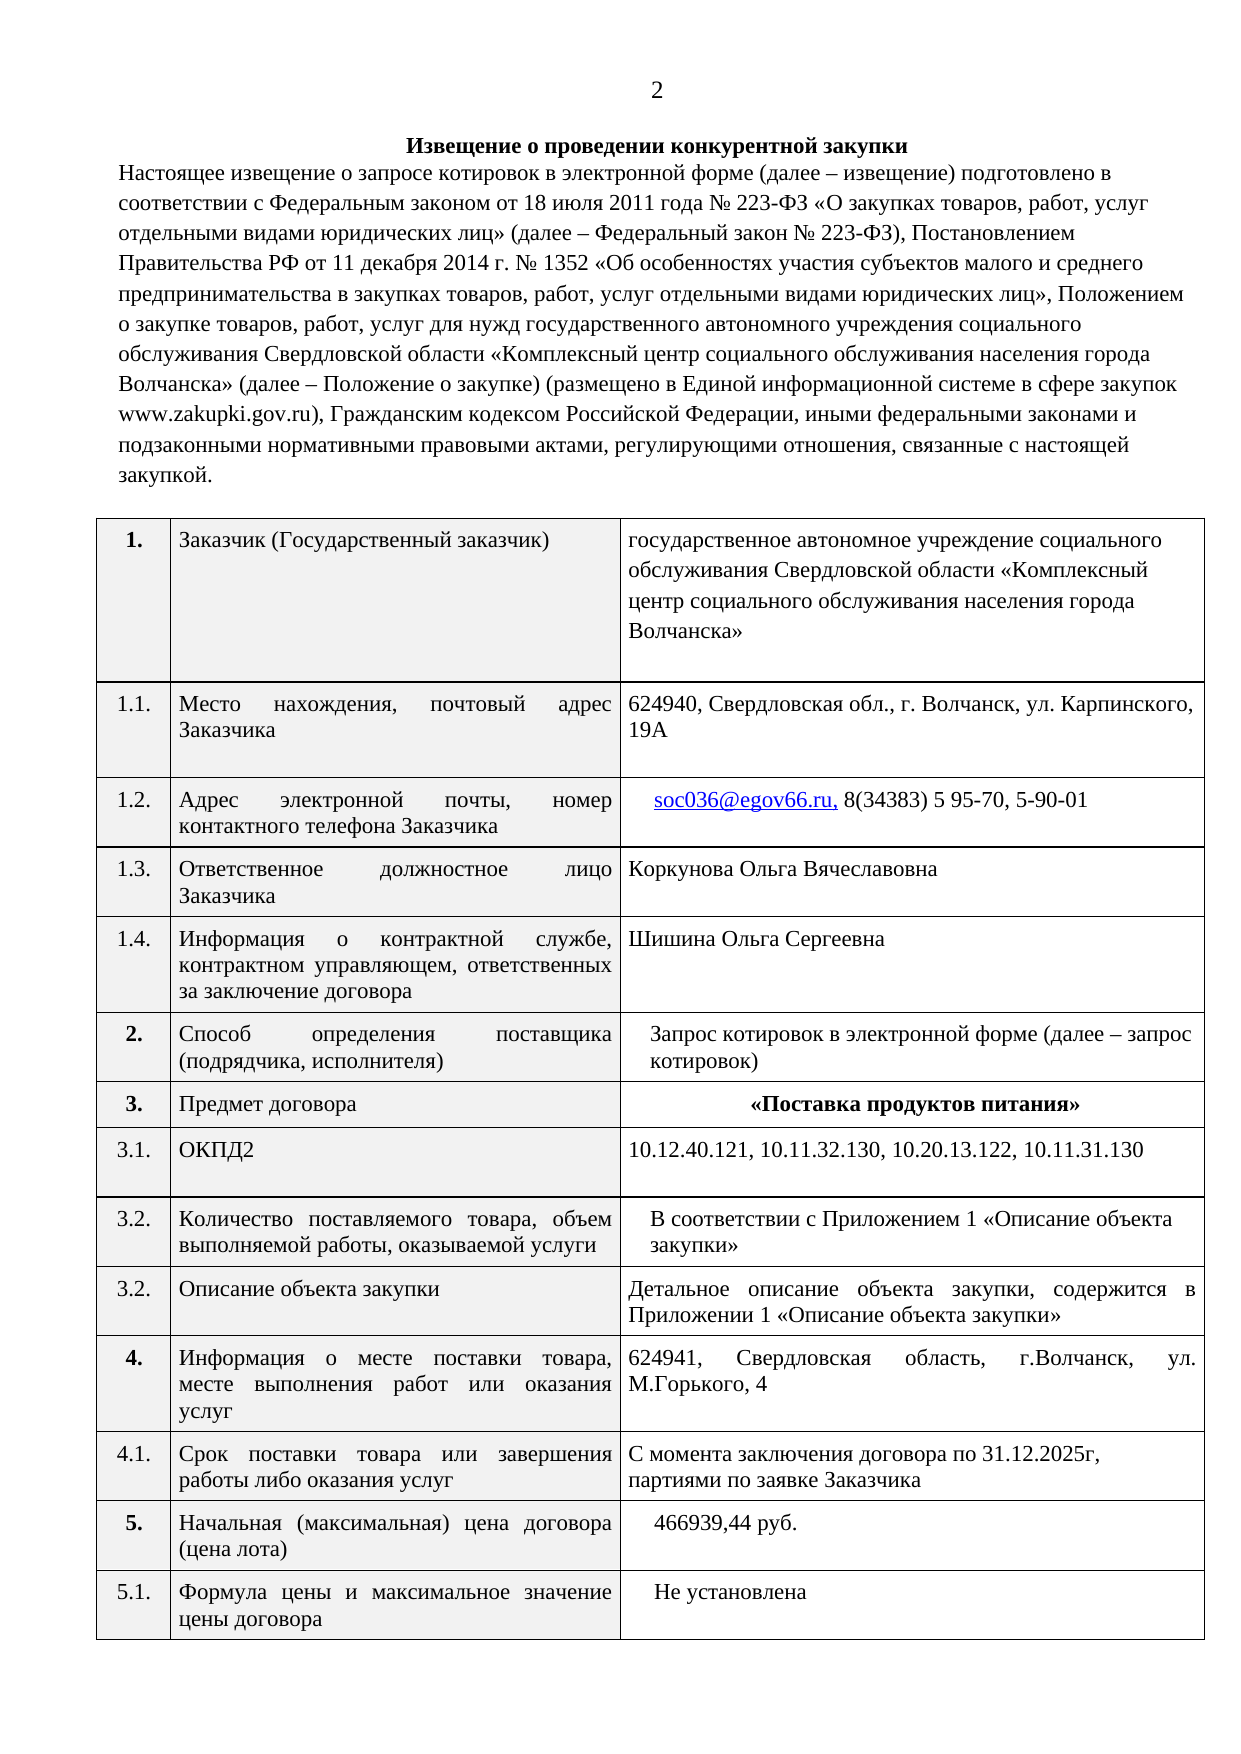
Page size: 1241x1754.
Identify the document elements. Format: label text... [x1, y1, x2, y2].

table_cell 1.3. [97, 848, 170, 916]
text Настоящее извещение о запросе котировок в электронной форме (далее – извещение) подготовлено в соответствии с Федеральным законом от 18 июля 2011 года № 223-ФЗ «О закупках товаров, работ, услуг отдельными видами юридических лиц» (далее – Федеральный закон № 223-ФЗ), Постановлением Правительства РФ от 11 декабря 2014 г. № 1352 «Об особенностях участия субъектов малого и среднего предпринимательства в закупках товаров, работ, услуг отдельными видами юридических лиц», Положением о закупке товаров, работ, услуг для нужд государственного автономного учреждения социального обслуживания Свердловской области «Комплексный центр социального обслуживания населения города Волчанска» (далее – Положение о закупке) (размещено в Единой информационной системе в сфере закупок www.zakupki.gov.ru), Гражданским кодексом Российской Федерации, иными федеральными законами и подзаконными нормативными правовыми актами, регулирующими отношения, связанные с настоящей закупкой. [118, 159, 1196, 487]
table_cell С момента заключения договора по 31.12.2025г, партиями по заявке Заказчика [621, 1432, 1204, 1500]
table_cell ОКПД2 [171, 1128, 620, 1196]
table_cell Детальное описание объекта закупки, содержится в Приложении 1 «Описание объекта закупки» [621, 1267, 1204, 1335]
table_cell 624940, Свердловская обл., г. Волчанск, ул. Карпинского, 19А [621, 683, 1204, 777]
table_cell 624941, Свердловская область, г.Волчанск, ул. М.Горького, 4 [621, 1336, 1204, 1431]
table_cell 466939,44 руб. [621, 1501, 1204, 1569]
table_cell Количество поставляемого товара, объем выполняемой работы, оказываемой услуги [171, 1198, 620, 1266]
table_cell Шишина Ольга Сергеевна [621, 917, 1204, 1012]
table_header государственное автономное учреждение социального обслуживания Свердловской области «Комплексный центр социального обслуживания населения города Волчанска» [621, 519, 1204, 681]
table_cell Не установлена [621, 1571, 1204, 1639]
table_cell Адрес электронной почты, номер контактного телефона Заказчика [171, 778, 620, 846]
table_header 1. [97, 519, 170, 681]
table_cell Предмет договора [171, 1082, 620, 1127]
text Извещение о проведении конкурентной закупки [118, 132, 1196, 159]
table_cell «Поставка продуктов питания» [621, 1082, 1204, 1127]
table_cell 1.1. [97, 683, 170, 777]
table_header Заказчик (Государственный заказчик) [171, 519, 620, 681]
table_cell 1.4. [97, 917, 170, 1012]
table_cell 3.2. [97, 1267, 170, 1335]
table_cell 4. [97, 1336, 170, 1431]
table_cell 4.1. [97, 1432, 170, 1500]
table_cell soc036@egov66.ru, 8(34383) 5 95-70, 5-90-01 [621, 778, 1204, 846]
table_cell 3.1. [97, 1128, 170, 1196]
table_cell Информация о контрактной службе, контрактном управляющем, ответственных за заключение договора [171, 917, 620, 1012]
table_cell 5.1. [97, 1571, 170, 1639]
table_cell Срок поставки товара или завершения работы либо оказания услуг [171, 1432, 620, 1500]
table_cell В соответствии с Приложением 1 «Описание объекта закупки» [621, 1198, 1204, 1266]
table_cell 5. [97, 1501, 170, 1569]
table_cell 2. [97, 1013, 170, 1081]
table_cell 10.12.40.121, 10.11.32.130, 10.20.13.122, 10.11.31.130 [621, 1128, 1204, 1196]
table_cell Информация о месте поставки товара, месте выполнения работ или оказания услуг [171, 1336, 620, 1431]
table_cell Формула цены и максимальное значение цены договора [171, 1571, 620, 1639]
table_cell Описание объекта закупки [171, 1267, 620, 1335]
table_cell Коркунова Ольга Вячеславовна [621, 848, 1204, 916]
table_cell 3. [97, 1082, 170, 1127]
table_cell 1.2. [97, 778, 170, 846]
table_cell Ответственное должностное лицо Заказчика [171, 848, 620, 916]
table_cell Место нахождения, почтовый адрес Заказчика [171, 683, 620, 777]
table_cell Запрос котировок в электронной форме (далее – запрос котировок) [621, 1013, 1204, 1081]
table_cell Начальная (максимальная) цена договора (цена лота) [171, 1501, 620, 1569]
table_cell Способ определения поставщика (подрядчика, исполнителя) [171, 1013, 620, 1081]
table_cell 3.2. [97, 1198, 170, 1266]
